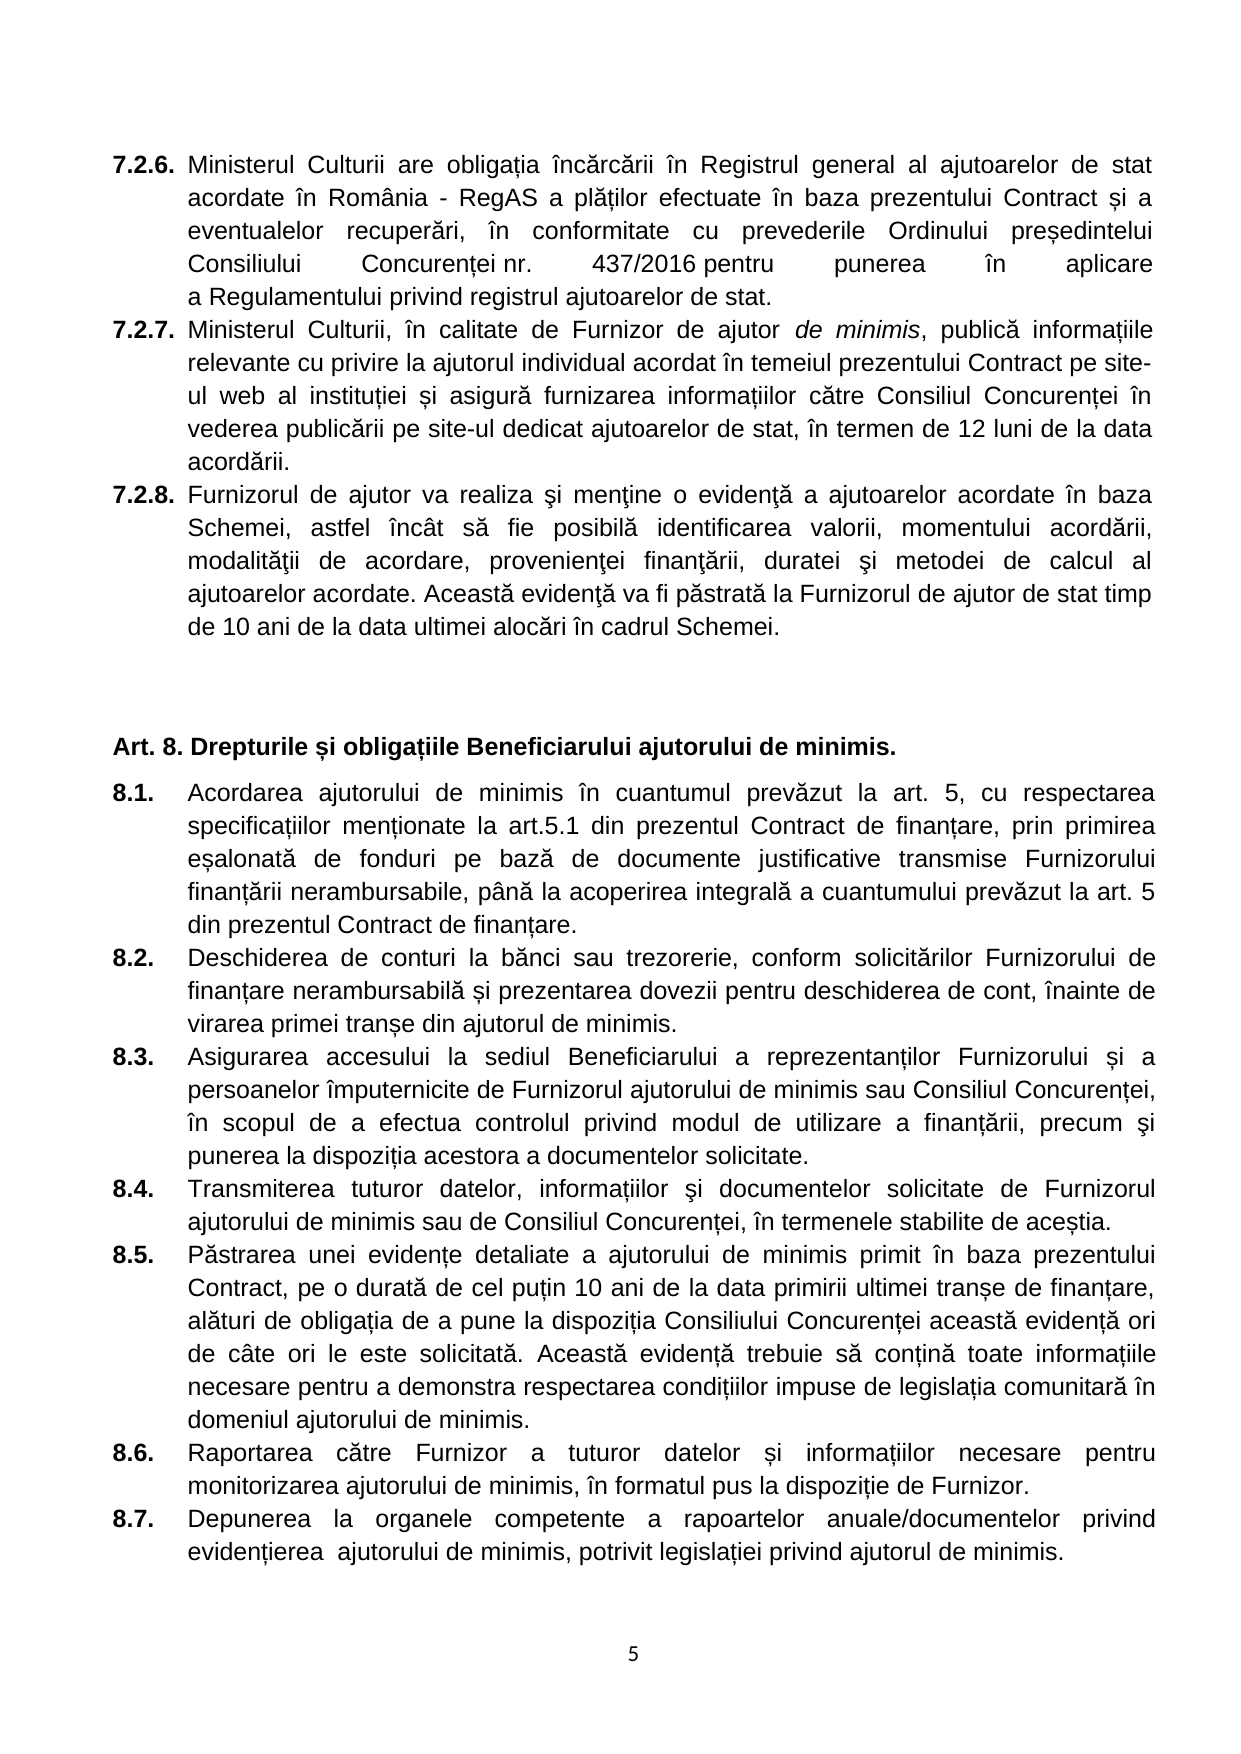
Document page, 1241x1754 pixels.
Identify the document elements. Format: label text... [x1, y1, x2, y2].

text Art. 8. Drepturile și obligațiile Beneficiarului ajutorului de minimis. [112, 732, 1157, 761]
list Depunerea la organele competente a rapoartelor anuale/documentelor privind evidențierea ajutorului de minimis, potrivit legislației privind ajutorul de minimis. [112, 1504, 1157, 1566]
list Deschiderea de conturi la bănci sau trezorerie, conform solicitărilor Furnizorului de finanțare nerambursabilă și prezentarea dovezii pentru deschiderea de cont, înainte de virarea primei tranșe din ajutorul de minimis. [112, 943, 1157, 1037]
list Raportarea către Furnizor a tuturor datelor și informațiilor necesare pentru monitorizarea ajutorului de minimis, în formatul pus la dispoziție de Furnizor. [112, 1438, 1157, 1500]
list Ministerul Culturii are obligația încărcării în Registrul general al ajutoarelor de stat acordate în România - RegAS a plăților efectuate în baza prezentului Contract și a eventualelor recuperări, în conformitate cu prevederile Ordinului președintelui Consiliului Concurenței nr. 437/2016 pentru punerea în aplicare a Regulamentului privind registrul ajutoarelor de stat. [112, 150, 1154, 311]
list Furnizorul de ajutor va realiza şi menţine o evidenţă a ajutoarelor acordate în baza Schemei, astfel încât să fie posibilă identificarea valorii, momentului acordării, modalităţii de acordare, provenienţei finanţării, duratei şi metodei de calcul al ajutoarelor acordate. Această evidenţă va fi păstrată la Furnizorul de ajutor de stat timp de 10 ani de la data ultimei alocări în cadrul Schemei. [112, 480, 1154, 641]
list Acordarea ajutorului de minimis în cuantumul prevăzut la art. 5, cu respectarea specificațiilor menționate la art.5.1 din prezentul Contract de finanțare, prin primirea eșalonată de fonduri pe bază de documente justificative transmise Furnizorului finanțării nerambursabile, până la acoperirea integrală a cuantumului prevăzut la art. 5 din prezentul Contract de finanțare. [112, 778, 1157, 938]
list Ministerul Culturii, în calitate de Furnizor de ajutor de minimis, publică informațiile relevante cu privire la ajutorul individual acordat în temeiul prezentului Contract pe site-ul web al instituției și asigură furnizarea informațiilor către Consiliul Concurenței în vederea publicării pe site-ul dedicat ajutoarelor de stat, în termen de 12 luni de la data acordării. [112, 315, 1154, 476]
list Asigurarea accesului la sediul Beneficiarului a reprezentanților Furnizorului și a persoanelor împuternicite de Furnizorul ajutorului de minimis sau Consiliul Concurenței, în scopul de a efectua controlul privind modul de utilizare a finanțării, precum şi punerea la dispoziția acestora a documentelor solicitate. [112, 1042, 1157, 1169]
list Transmiterea tuturor datelor, informațiilor şi documentelor solicitate de Furnizorul ajutorului de minimis sau de Consiliul Concurenței, în termenele stabilite de aceștia. [112, 1174, 1157, 1236]
list Păstrarea unei evidențe detaliate a ajutorului de minimis primit în baza prezentului Contract, pe o durată de cel puțin 10 ani de la data primirii ultimei tranșe de finanțare, alături de obligația de a pune la dispoziția Consiliului Concurenței această evidență ori de câte ori le este solicitată. Această evidență trebuie să conțină toate informațiile necesare pentru a demonstra respectarea condițiilor impuse de legislația comunitară în domeniul ajutorului de minimis. [112, 1240, 1157, 1434]
